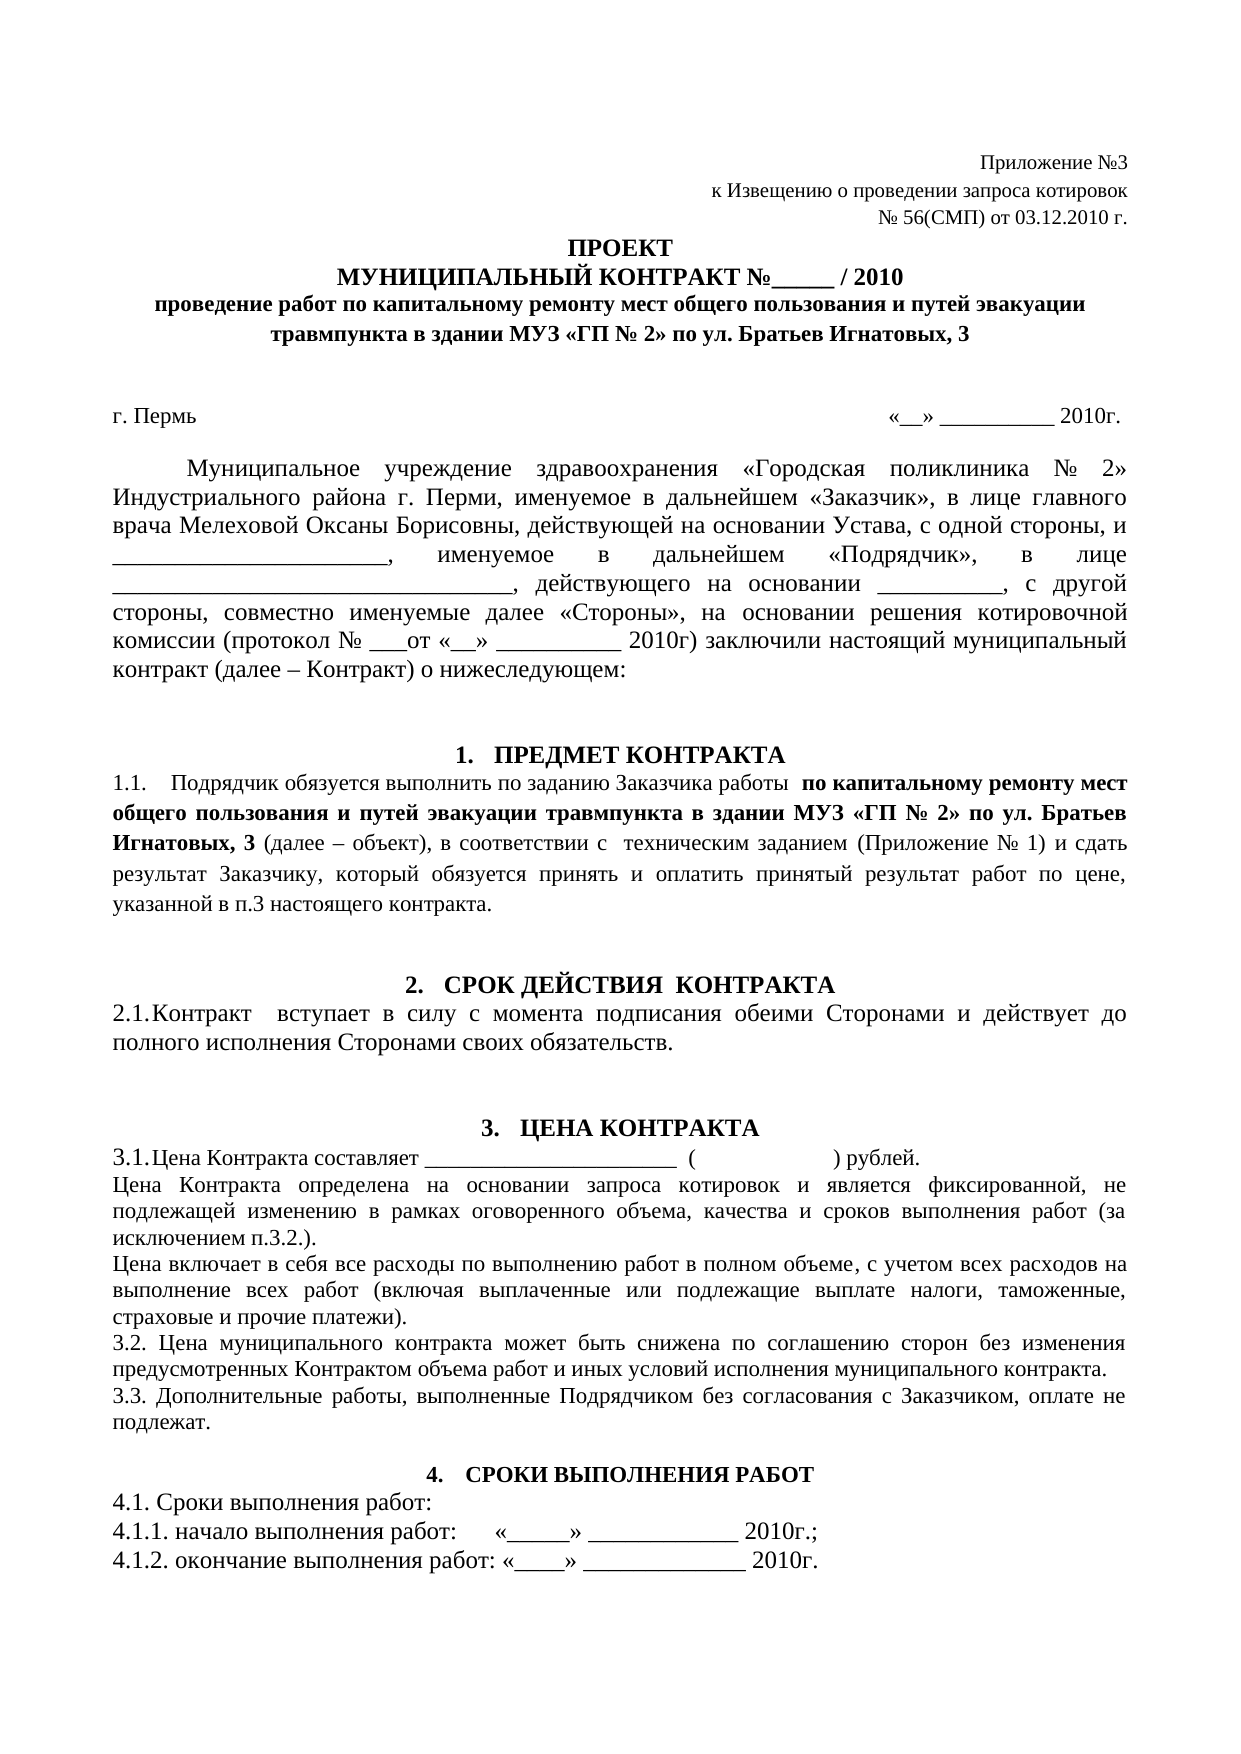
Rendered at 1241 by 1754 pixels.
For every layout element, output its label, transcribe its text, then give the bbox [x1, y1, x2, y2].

text № 56(СМП) от 03.12.2010 г. [112, 205, 1128, 229]
text 4.1.1. начало выполнения работ: «_____» ____________ 2010г.; [112, 1516, 1128, 1545]
text МУНИЦИПАЛЬНЫЙ КОНТРАКТ №_____ / 2010 [112, 262, 1128, 290]
subtitle ПРЕДМЕТ КОНТРАКТА [112, 740, 1128, 769]
text проведение работ по капитальному ремонту мест общего пользования и путей эвакуации травмпункта в здании МУЗ «ГП № 2» по ул. Братьев Игнатовых, 3 [112, 290, 1128, 347]
list Контракт вступает в силу с момента подписания обеими Сторонами и действует до полного исполнения Сторонами своих обязательств. [112, 998, 1128, 1056]
text 4.1. Сроки выполнения работ: [112, 1487, 1128, 1516]
text к Извещению о проведении запроса котировок [112, 178, 1128, 202]
text 1.1. Подрядчик обязуется выполнить по заданию Заказчика работы по капитальному ремонту мест общего пользования и путей эвакуации травмпункта в здании МУЗ «ГП № 2» по ул. Братьев Игнатовых, 3 (далее – объект), в соответствии с техническим заданием (Приложение № 1) и сдать результат Заказчику, который обязуется принять и оплатить принятый результат работ по цене, указанной в п.3 настоящего контракта. [112, 769, 1128, 916]
subtitle ЦЕНА КОНТРАКТА [112, 1113, 1128, 1142]
text 3.2. Цена муниципального контракта может быть снижена по соглашению сторон без изменения предусмотренных Контрактом объема работ и иных условий исполнения муниципального контракта. [112, 1329, 1128, 1382]
text ПРОЕКТ [112, 233, 1128, 262]
text г. Пермь «__» __________ 2010г. [112, 402, 1128, 428]
text Приложение №3 [112, 150, 1128, 174]
list СРОКИ ВЫПОЛНЕНИЯ РАБОТ [112, 1461, 1128, 1487]
text Муниципальное учреждение здравоохранения «Городская поликлиника № 2» Индустриального района г. Перми, именуемое в дальнейшем «Заказчик», в лице главного врача Мелеховой Оксаны Борисовны, действующей на основании Устава, с одной стороны, и ______________________, именуемое в дальнейшем «Подрядчик», в лице ________________________________, действующего на основании __________, с другой стороны, совместно именуемые далее «Стороны», на основании решения котировочной комиссии (протокол № ___от «__» __________ 2010г) заключили настоящий муниципальный контракт (далее – Контракт) о нижеследующем: [112, 453, 1128, 683]
list Цена Контракта составляет ______________________ ( ) рублей. [112, 1142, 1128, 1171]
text 4.1.2. окончание выполнения работ: «____» _____________ 2010г. [112, 1545, 1128, 1573]
text Цена Контракта определена на основании запроса котировок и является фиксированной, не подлежащей изменению в рамках оговоренного объема, качества и сроков выполнения работ (за исключением п.3.2.). [112, 1171, 1128, 1250]
text 3.3. Дополнительные работы, выполненные Подрядчиком без согласования с Заказчиком, оплате не подлежат. [112, 1382, 1128, 1434]
text Цена включает в себя все расходы по выполнению работ в полном объеме, с учетом всех расходов на выполнение всех работ (включая выплаченные или подлежащие выплате налоги, таможенные, страховые и прочие платежи). [112, 1250, 1128, 1329]
list СРОК ДЕЙСТВИЯ КОНТРАКТА [112, 970, 1128, 998]
